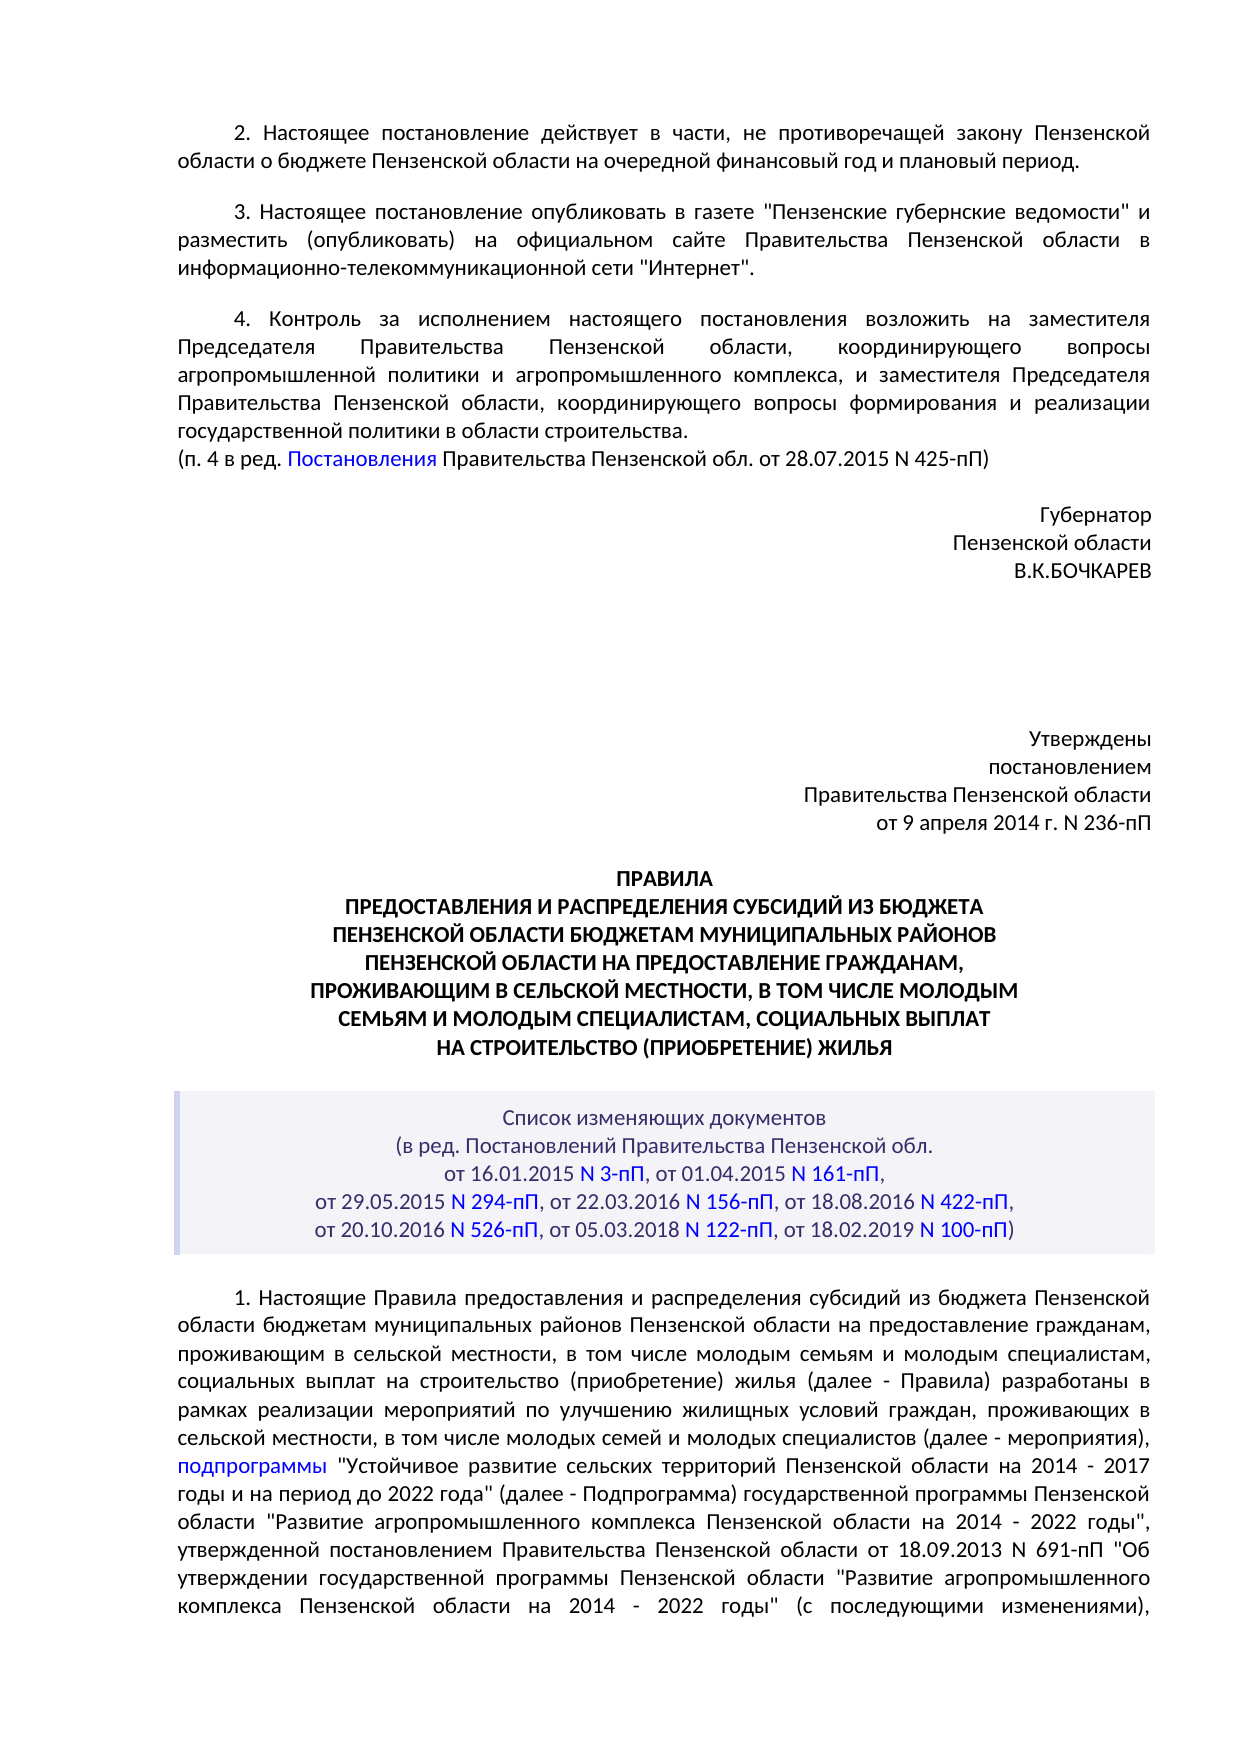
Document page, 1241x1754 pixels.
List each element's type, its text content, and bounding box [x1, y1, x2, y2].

text 2. Настоящее постановление действует в части, не противоречащей закону Пензенской области о бюджете Пензенской области на очередной финансовый год и плановый период. [177, 118, 1152, 174]
text Пензенской области [177, 528, 1152, 556]
text от 9 апреля 2014 г. N 236-пП [177, 808, 1152, 836]
title ПЕНЗЕНСКОЙ ОБЛАСТИ БЮДЖЕТАМ МУНИЦИПАЛЬНЫХ РАЙОНОВ [177, 921, 1152, 948]
title ПРЕДОСТАВЛЕНИЯ И РАСПРЕДЕЛЕНИЯ СУБСИДИЙ ИЗ БЮДЖЕТА [177, 892, 1152, 921]
title ПРАВИЛА [177, 864, 1152, 892]
text Утверждены [177, 724, 1152, 752]
text 3. Настоящее постановление опубликовать в газете "Пензенские губернские ведомости" и разместить (опубликовать) на официальном сайте Правительства Пензенской области в информационно-телекоммуникационной сети "Интернет". [177, 197, 1152, 281]
title СЕМЬЯМ И МОЛОДЫМ СПЕЦИАЛИСТАМ, СОЦИАЛЬНЫХ ВЫПЛАТ [177, 1004, 1152, 1033]
text В.К.БОЧКАРЕВ [177, 556, 1152, 584]
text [177, 1283, 1152, 1619]
title ПЕНЗЕНСКОЙ ОБЛАСТИ НА ПРЕДОСТАВЛЕНИЕ ГРАЖДАНАМ, [177, 948, 1152, 977]
table_header Список изменяющих документов (в ред. Постановлений Правительства Пензенской обл. от 16.01.2015 N 3-пП, от 01.04.2015 N 161-пП, от 29.05.2015 N 294-пП, от 22.03.2016 N 156-пП, от 18.08.2016 N 422-пП, от 20.10.2016 N 526-пП, от 05.03.2018 N 122-пП, от 18.02.2019 N 100-пП) [180, 1091, 1149, 1254]
text Губернатор [177, 500, 1152, 528]
text Правительства Пензенской области [177, 780, 1152, 808]
text (п. 4 в ред. Постановления Правительства Пензенской обл. от 28.07.2015 N 425-пП) [177, 444, 1152, 472]
text 4. Контроль за исполнением настоящего постановления возложить на заместителя Председателя Правительства Пензенской области, координирующего вопросы агропромышленной политики и агропромышленного комплекса, и заместителя Председателя Правительства Пензенской области, координирующего вопросы формирования и реализации государственной политики в области строительства. [177, 304, 1152, 444]
text постановлением [177, 752, 1152, 780]
title ПРОЖИВАЮЩИМ В СЕЛЬСКОЙ МЕСТНОСТИ, В ТОМ ЧИСЛЕ МОЛОДЫМ [177, 977, 1152, 1004]
title НА СТРОИТЕЛЬСТВО (ПРИОБРЕТЕНИЕ) ЖИЛЬЯ [177, 1033, 1152, 1061]
